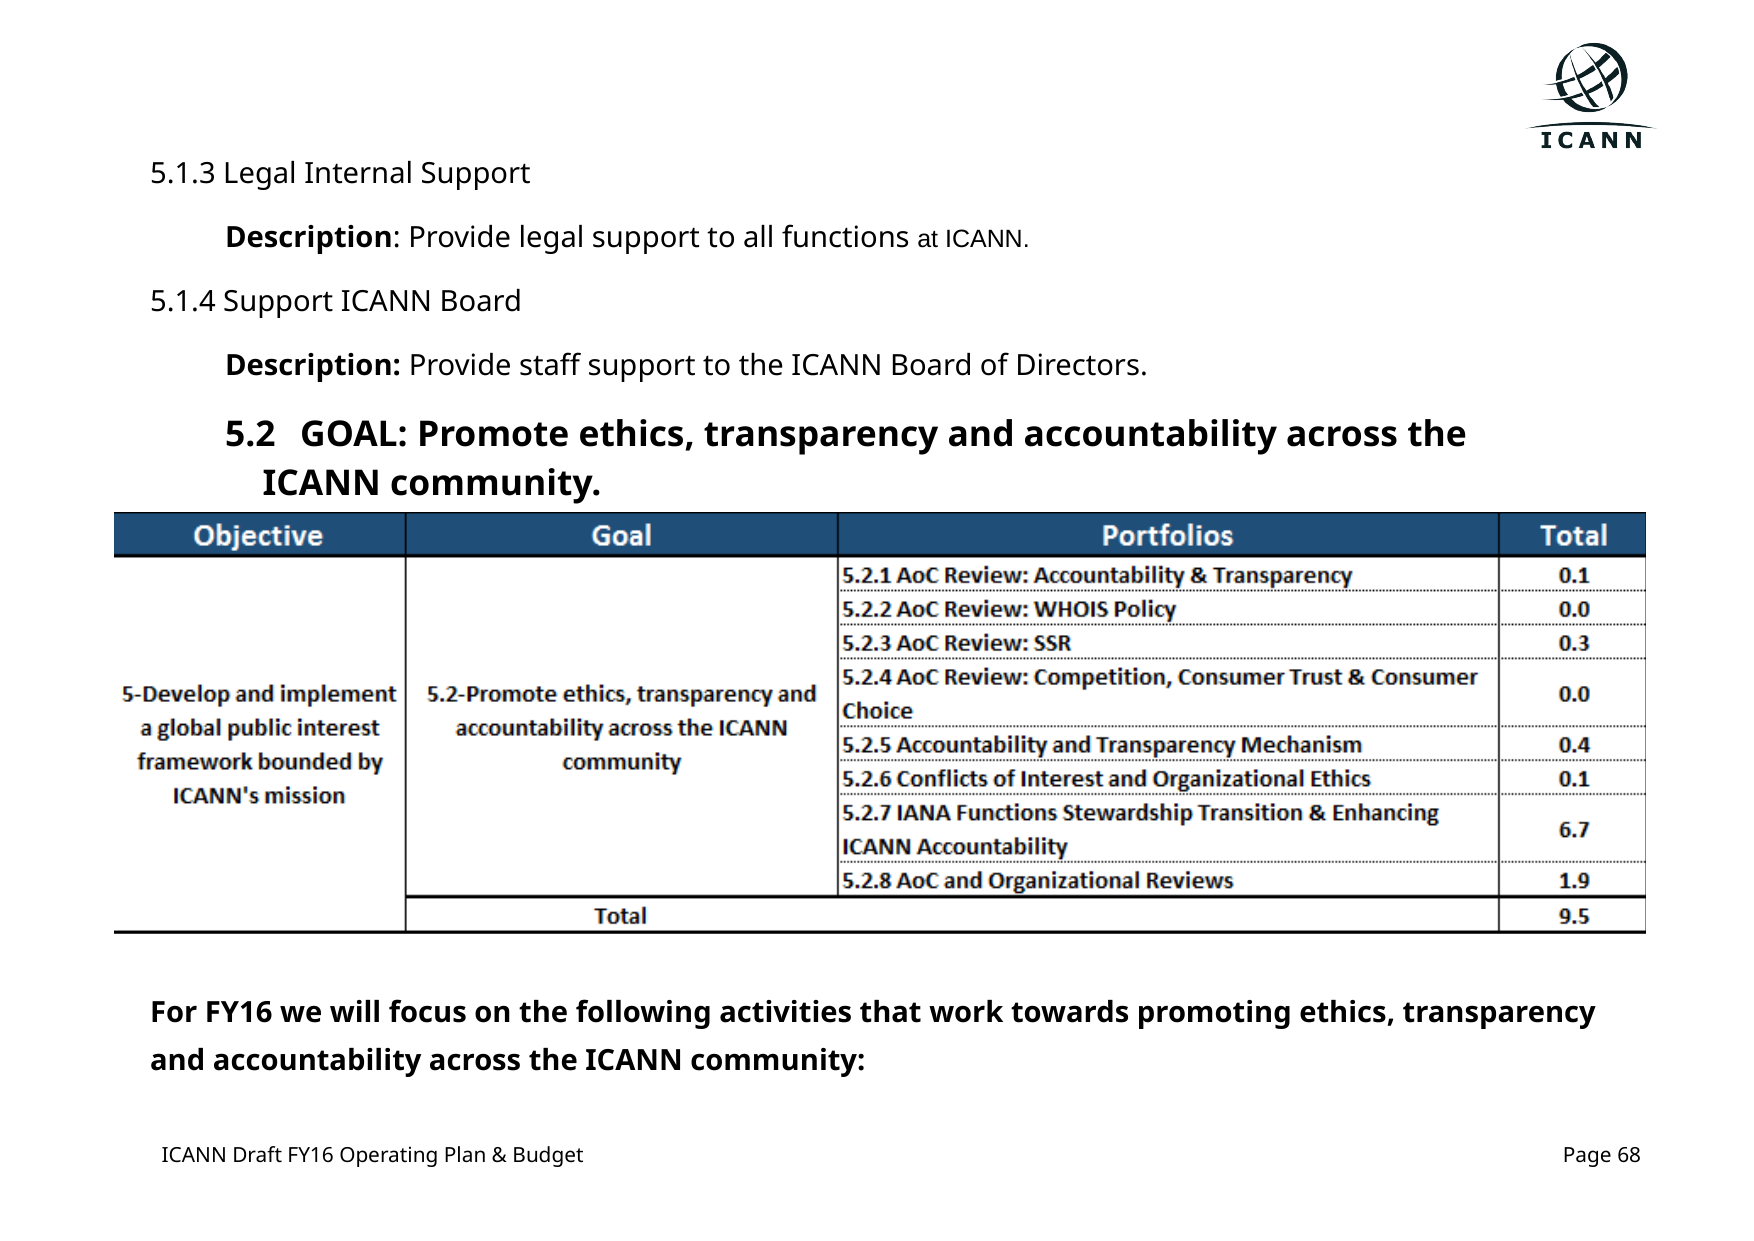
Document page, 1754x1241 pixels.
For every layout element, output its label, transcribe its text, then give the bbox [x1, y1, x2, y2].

text Description: Provide staff support to the ICANN Board of Directors. [225, 345, 1604, 384]
text Description: Provide legal support to all functions at ICANN. [150, 216, 1604, 256]
text GOAL: Promote ethics, transparency and accountability across the ICANN community. [225, 409, 1578, 505]
text For FY16 we will focus on the following activities that work towards promoting ethics, transparency and accountability across the ICANN community: [150, 933, 1604, 1078]
text 5.1.4 Support ICANN Board [150, 280, 1604, 320]
text 5.1.3 Legal Internal Support [150, 152, 1604, 192]
picture [112, 512, 1644, 933]
picture [1518, 39, 1664, 152]
